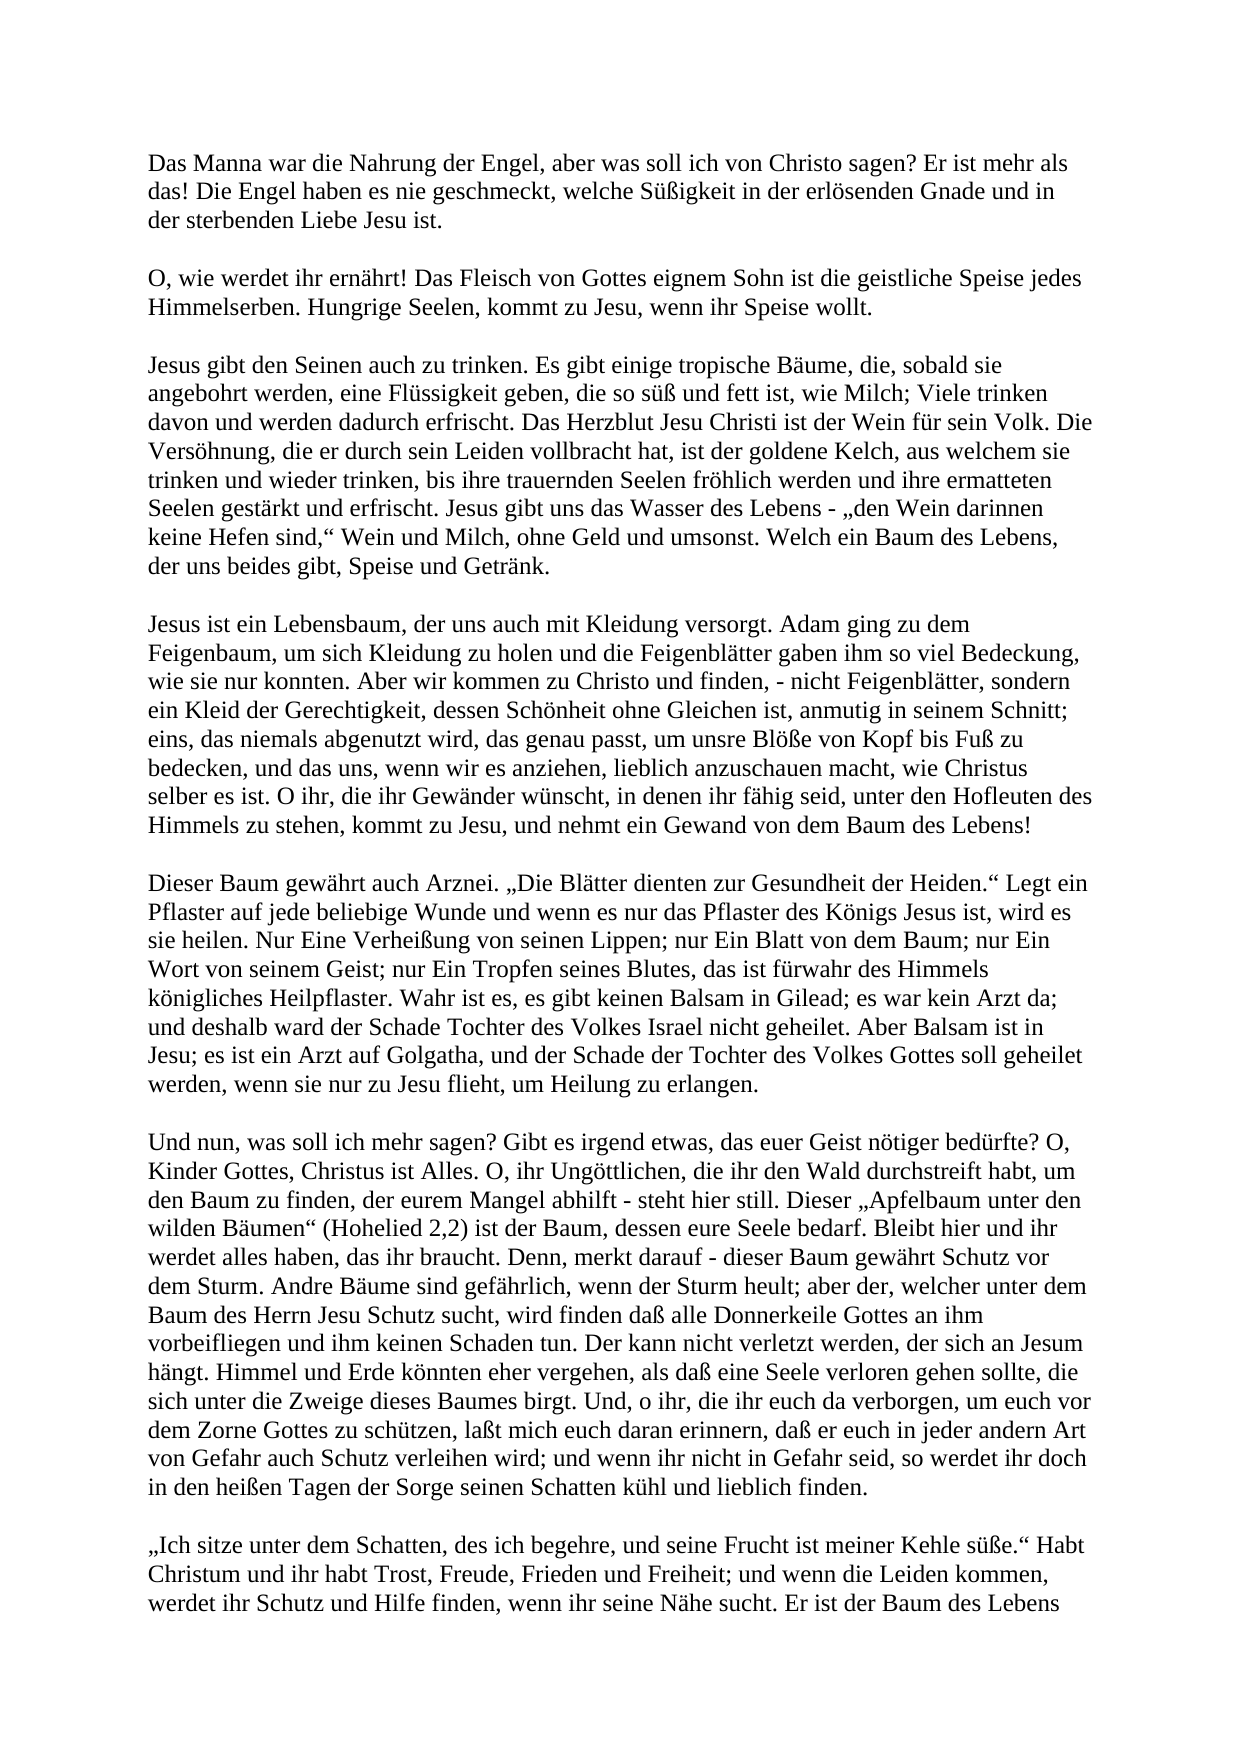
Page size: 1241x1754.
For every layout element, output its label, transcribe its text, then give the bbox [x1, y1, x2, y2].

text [148, 148, 1093, 234]
text Dieser Baum gewährt auch Arznei. „Die Blätter dienten zur Gesundheit der Heiden.“ Legt ein Pflaster auf jede beliebige Wunde und wenn es nur das Pflaster des Königs Jesus ist, wird es sie heilen. Nur Eine Verheißung von seinen Lippen; nur Ein Blatt von dem Baum; nur Ein Wort von seinem Geist; nur Ein Tropfen seines Blutes, das ist fürwahr des Himmels königliches Heilpflaster. Wahr ist es, es gibt keinen Balsam in Gilead; es war kein Arzt da; und deshalb ward der Schade Tochter des Volkes Israel nicht geheilet. Aber Balsam ist in Jesu; es ist ein Arzt auf Golgatha, und der Schade der Tochter des Volkes Gottes soll geheilet werden, wenn sie nur zu Jesu flieht, um Heilung zu erlangen. [148, 868, 1093, 1098]
text O, wie werdet ihr ernährt! Das Fleisch von Gottes eignem Sohn ist die geistliche Speise jedes Himmelserben. Hungrige Seelen, kommt zu Jesu, wenn ihr Speise wollt. [148, 263, 1093, 321]
text Und nun, was soll ich mehr sagen? Gibt es irgend etwas, das euer Geist nötiger bedürfte? O, Kinder Gottes, Christus ist Alles. O, ihr Ungöttlichen, die ihr den Wald durchstreift habt, um den Baum zu finden, der eurem Mangel abhilft - steht hier still. Dieser „Apfelbaum unter den wilden Bäumen“ (Hohelied 2,2) ist der Baum, dessen eure Seele bedarf. Bleibt hier und ihr werdet alles haben, das ihr braucht. Denn, merkt darauf - dieser Baum gewährt Schutz vor dem Sturm. Andre Bäume sind gefährlich, wenn der Sturm heult; aber der, welcher unter dem Baum des Herrn Jesu Schutz sucht, wird finden daß alle Donnerkeile Gottes an ihm vorbeifliegen und ihm keinen Schaden tun. Der kann nicht verletzt werden, der sich an Jesum hängt. Himmel und Erde könnten eher vergehen, als daß eine Seele verloren gehen sollte, die sich unter die Zweige dieses Baumes birgt. Und, o ihr, die ihr euch da verborgen, um euch vor dem Zorne Gottes zu schützen, laßt mich euch daran erinnern, daß er euch in jeder andern Art von Gefahr auch Schutz verleihen wird; und wenn ihr nicht in Gefahr seid, so werdet ihr doch in den heißen Tagen der Sorge seinen Schatten kühl und lieblich finden. [148, 1127, 1093, 1501]
text Jesus gibt den Seinen auch zu trinken. Es gibt einige tropische Bäume, die, sobald sie angebohrt werden, eine Flüssigkeit geben, die so süß und fett ist, wie Milch; Viele trinken davon und werden dadurch erfrischt. Das Herzblut Jesu Christi ist der Wein für sein Volk. Die Versöhnung, die er durch sein Leiden vollbracht hat, ist der goldene Kelch, aus welchem sie trinken und wieder trinken, bis ihre trauernden Seelen fröhlich werden und ihre ermatteten Seelen gestärkt und erfrischt. Jesus gibt uns das Wasser des Lebens - „den Wein darinnen keine Hefen sind,“ Wein und Milch, ohne Geld und umsonst. Welch ein Baum des Lebens, der uns beides gibt, Speise und Getränk. [148, 350, 1093, 580]
text Jesus ist ein Lebensbaum, der uns auch mit Kleidung versorgt. Adam ging zu dem Feigenbaum, um sich Kleidung zu holen und die Feigenblätter gaben ihm so viel Bedeckung, wie sie nur konnten. Aber wir kommen zu Christo und finden, - nicht Feigenblätter, sondern ein Kleid der Gerechtigkeit, dessen Schönheit ohne Gleichen ist, anmutig in seinem Schnitt; eins, das niemals abgenutzt wird, das genau passt, um unsre Blöße von Kopf bis Fuß zu bedecken, und das uns, wenn wir es anziehen, lieblich anzuschauen macht, wie Christus selber es ist. O ihr, die ihr Gewänder wünscht, in denen ihr fähig seid, unter den Hofleuten des Himmels zu stehen, kommt zu Jesu, und nehmt ein Gewand von dem Baum des Lebens! [148, 609, 1093, 839]
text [148, 1530, 1093, 1616]
